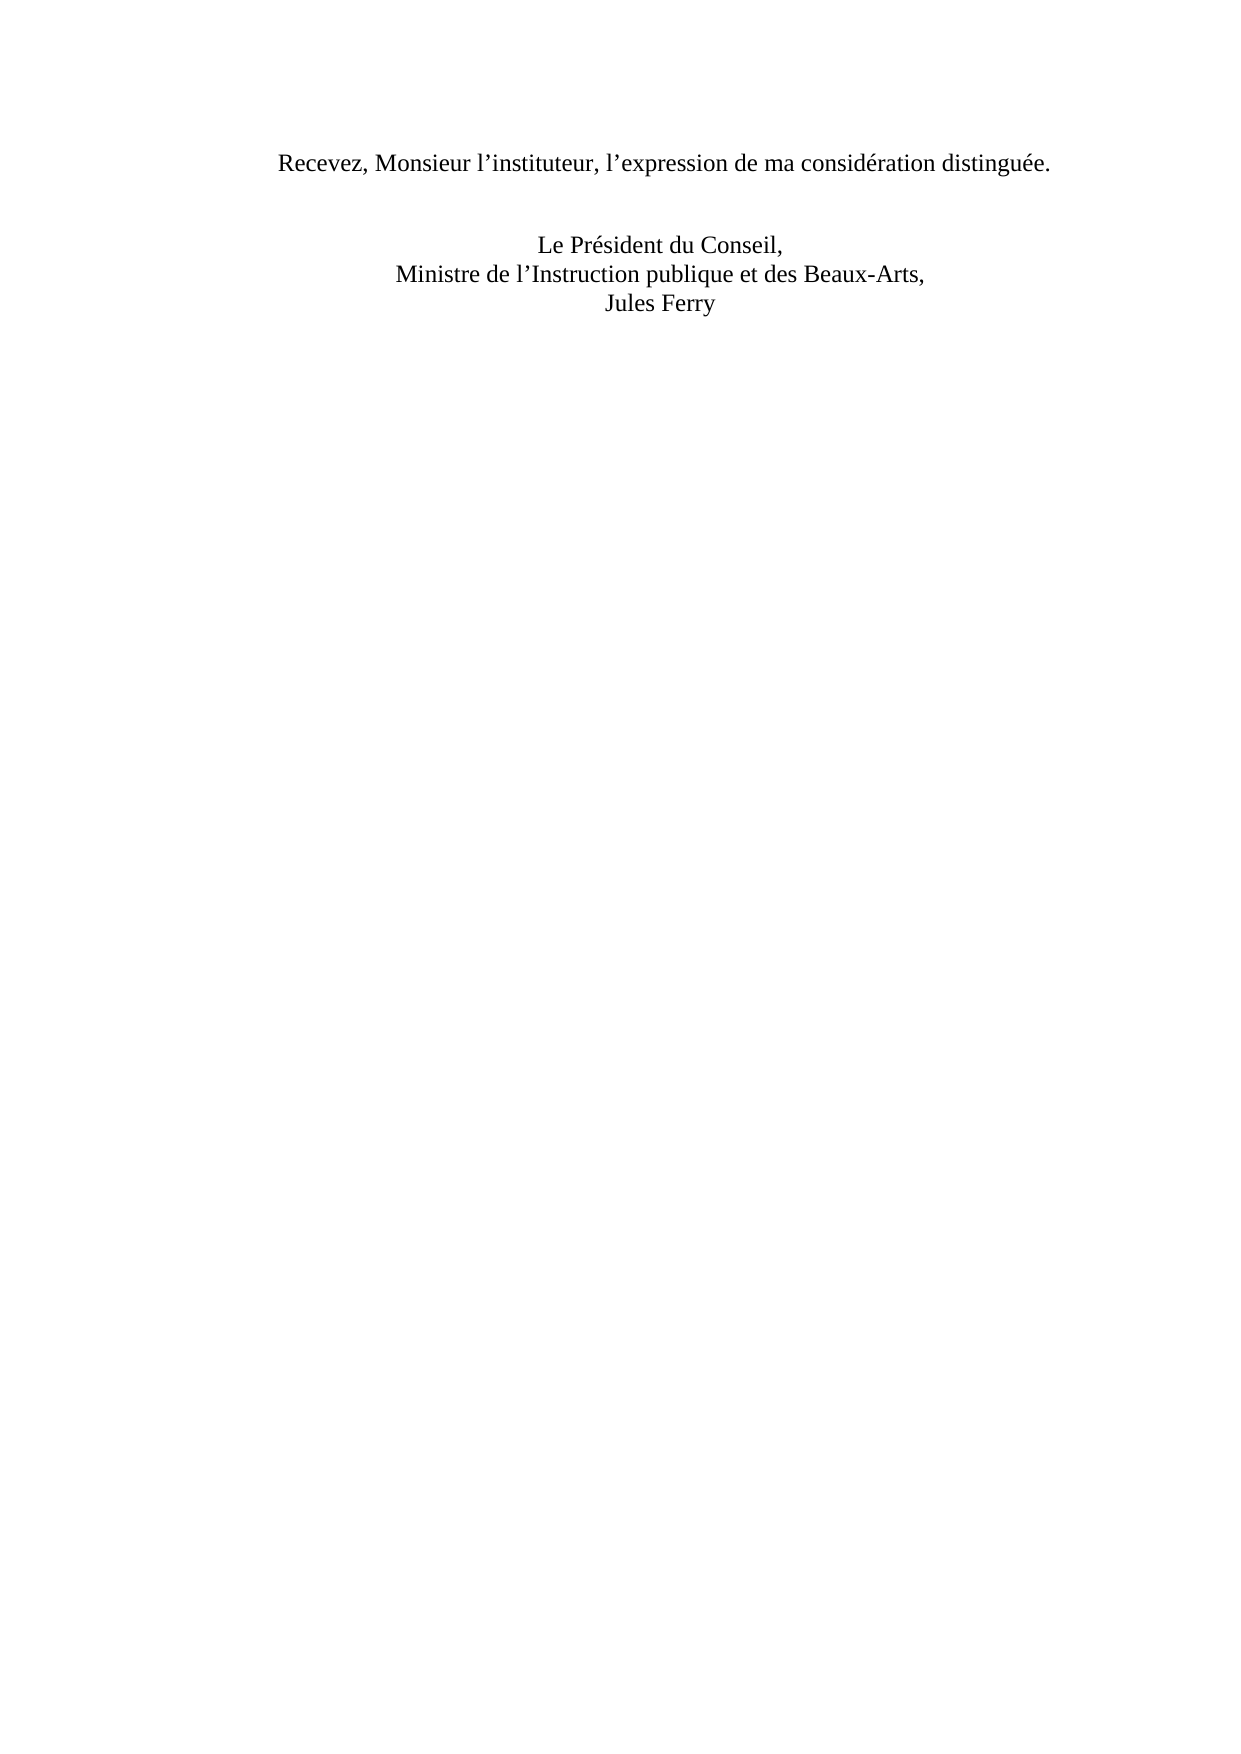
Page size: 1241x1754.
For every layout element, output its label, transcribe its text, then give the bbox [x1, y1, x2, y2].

text Recevez, Monsieur l’instituteur, l’expression de ma considération distinguée. [228, 148, 1093, 176]
text Le Président du Conseil, Ministre de l’Instruction publique et des Beaux-Arts, Jules Ferry [228, 230, 1093, 316]
